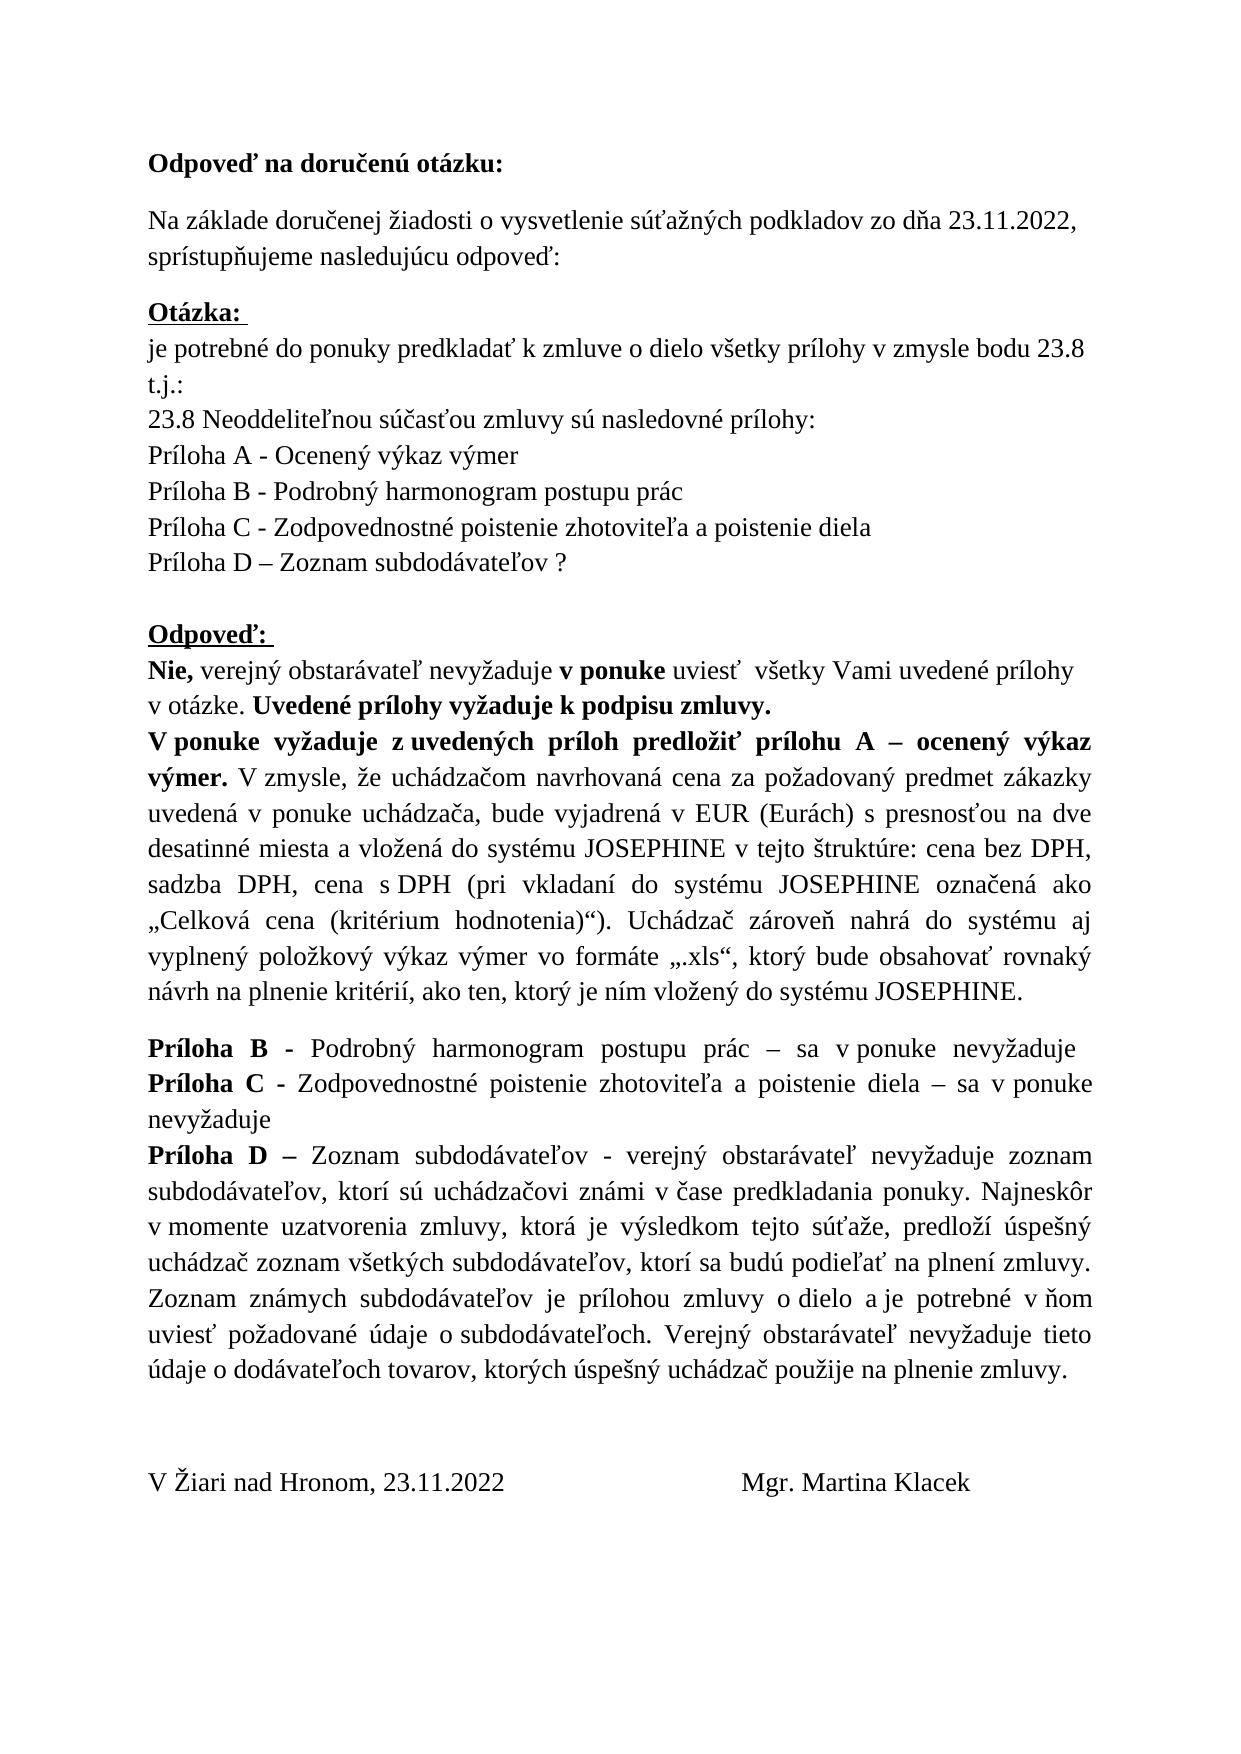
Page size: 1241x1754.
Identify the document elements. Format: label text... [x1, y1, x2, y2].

text V ponuke vyžaduje z uvedených príloh predložiť prílohu A – ocenený výkaz výmer. V zmysle, že uchádzačom navrhovaná cena za požadovaný predmet zákazky uvedená v ponuke uchádzača, bude vyjadrená v EUR (Eurách) s presnosťou na dve desatinné miesta a vložená do systému JOSEPHINE v tejto štruktúre: cena bez DPH, sadzba DPH, cena s DPH (pri vkladaní do systému JOSEPHINE označená ako „Celková cena (kritérium hodnotenia)“). Uchádzač zároveň nahrá do systému aj vyplnený položkový výkaz výmer vo formáte „.xls“, ktorý bude obsahovať rovnaký návrh na plnenie kritérií, ako ten, ktorý je ním vložený do systému JOSEPHINE. [148, 725, 1093, 1006]
text je potrebné do ponuky predkladať k zmluve o dielo všetky prílohy v zmysle bodu 23.8 t.j.: 23.8 Neoddeliteľnou súčasťou zmluvy sú nasledovné prílohy: Príloha A - Ocenený výkaz výmer Príloha B - Podrobný harmonogram postupu prác Príloha C - Zodpovednostné poistenie zhotoviteľa a poistenie diela Príloha D – Zoznam subdodávateľov ? [148, 332, 1093, 578]
text Odpoveď: [148, 618, 1093, 649]
text Na základe doručenej žiadosti o vysvetlenie súťažných podkladov zo dňa 23.11.2022, sprístupňujeme nasledujúcu odpoveď: [148, 204, 1093, 271]
text Nie, verejný obstarávateľ nevyžaduje v ponuke uviesť všetky Vami uvedené prílohy v otázke. Uvedené prílohy vyžaduje k podpisu zmluvy. [148, 654, 1093, 721]
text V Žiari nad Hronom, 23.11.2022 Mgr. Martina Klacek [148, 1467, 1093, 1498]
text Otázka: [148, 296, 1093, 328]
text Odpoveď na doručenú otázku: [148, 148, 1093, 179]
text Príloha B - Podrobný harmonogram postupu prác – sa v ponuke nevyžaduje Príloha C - Zodpovednostné poistenie zhotoviteľa a poistenie diela – sa v ponuke nevyžaduje Príloha D – Zoznam subdodávateľov - verejný obstarávateľ nevyžaduje zoznam subdodávateľov, ktorí sú uchádzačovi známi v čase predkladania ponuky. Najneskôr v momente uzatvorenia zmluvy, ktorá je výsledkom tejto súťaže, predloží úspešný uchádzač zoznam všetkých subdodávateľov, ktorí sa budú podieľať na plnení zmluvy. Zoznam známych subdodávateľov je prílohou zmluvy o dielo a je potrebné v ňom uviesť požadované údaje o subdodávateľoch. Verejný obstarávateľ nevyžaduje tieto údaje o dodávateľoch tovarov, ktorých úspešný uchádzač použije na plnenie zmluvy. [148, 1032, 1093, 1384]
